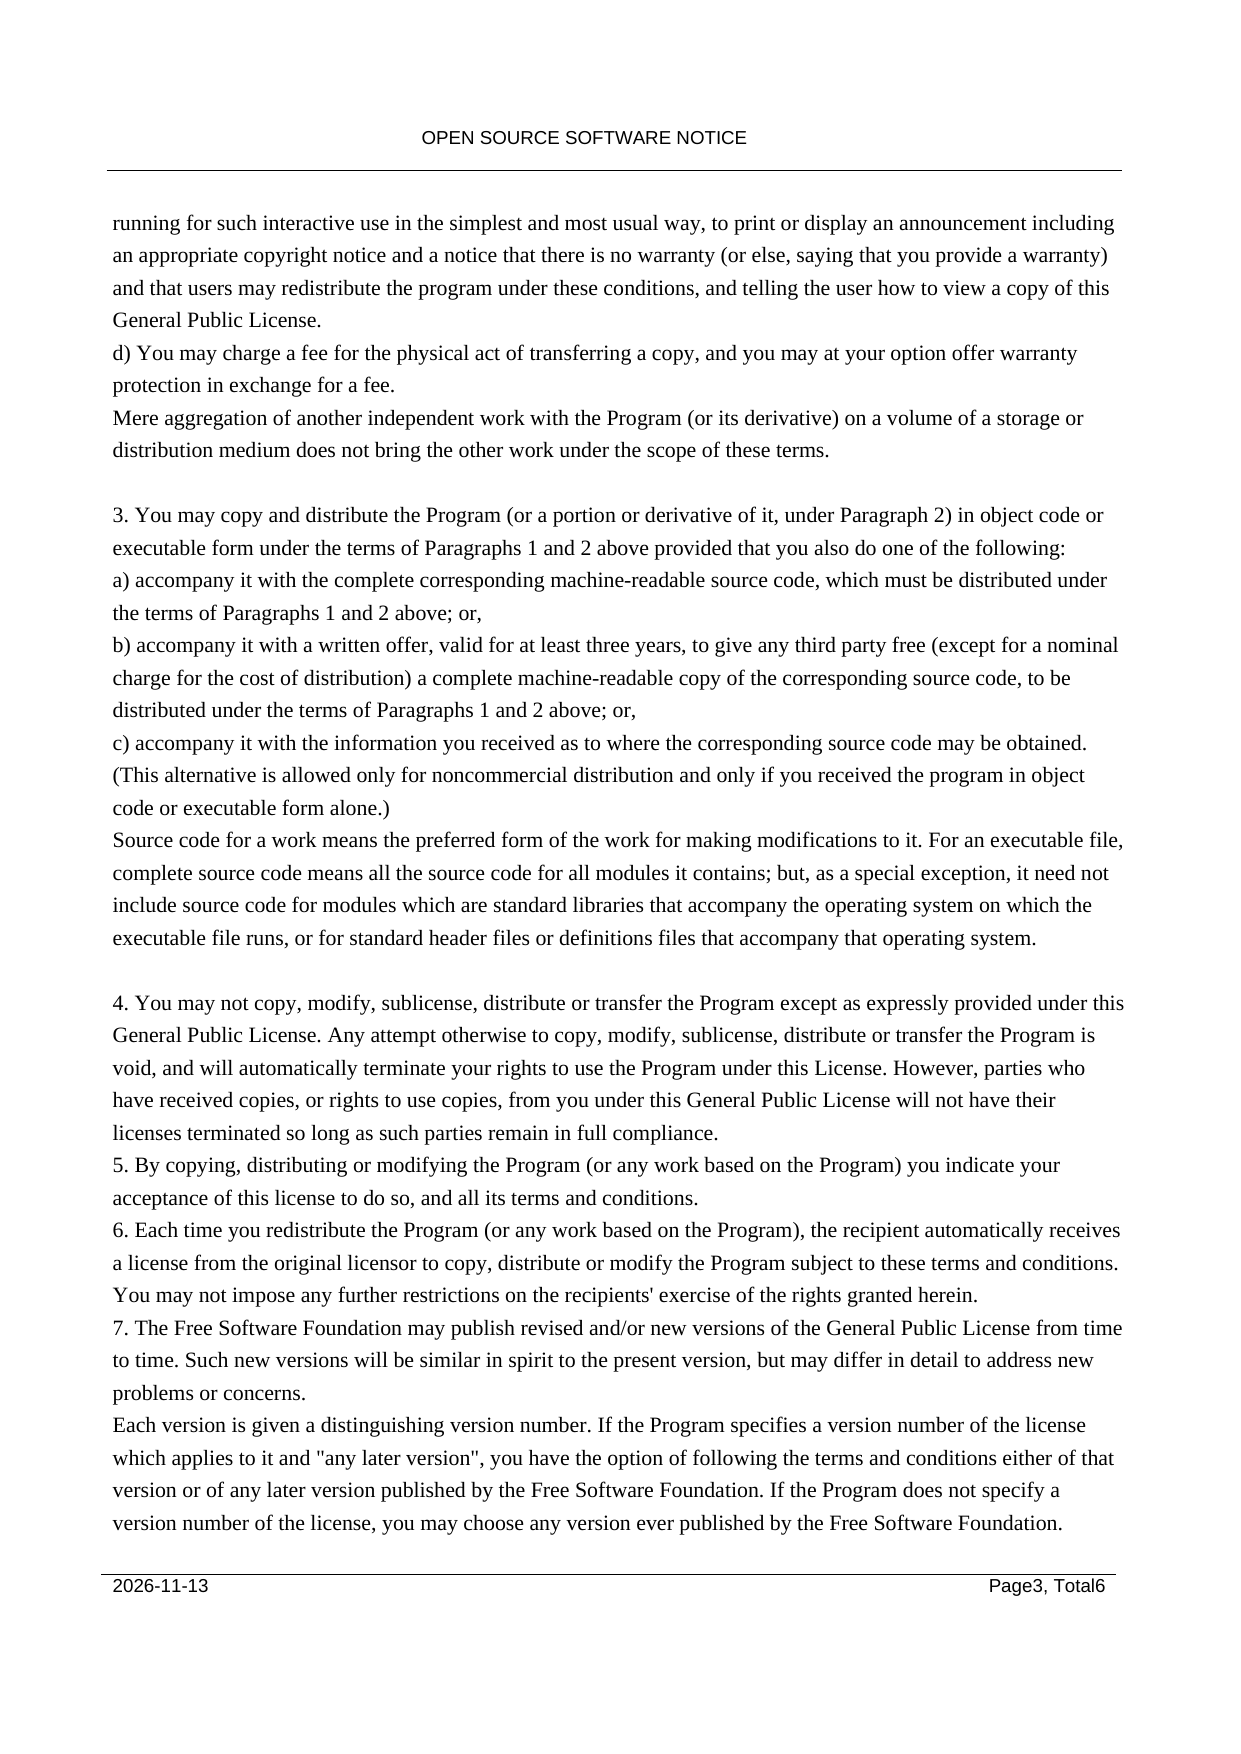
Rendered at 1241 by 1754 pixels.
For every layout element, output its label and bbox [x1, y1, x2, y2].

text [112, 206, 1128, 1539]
